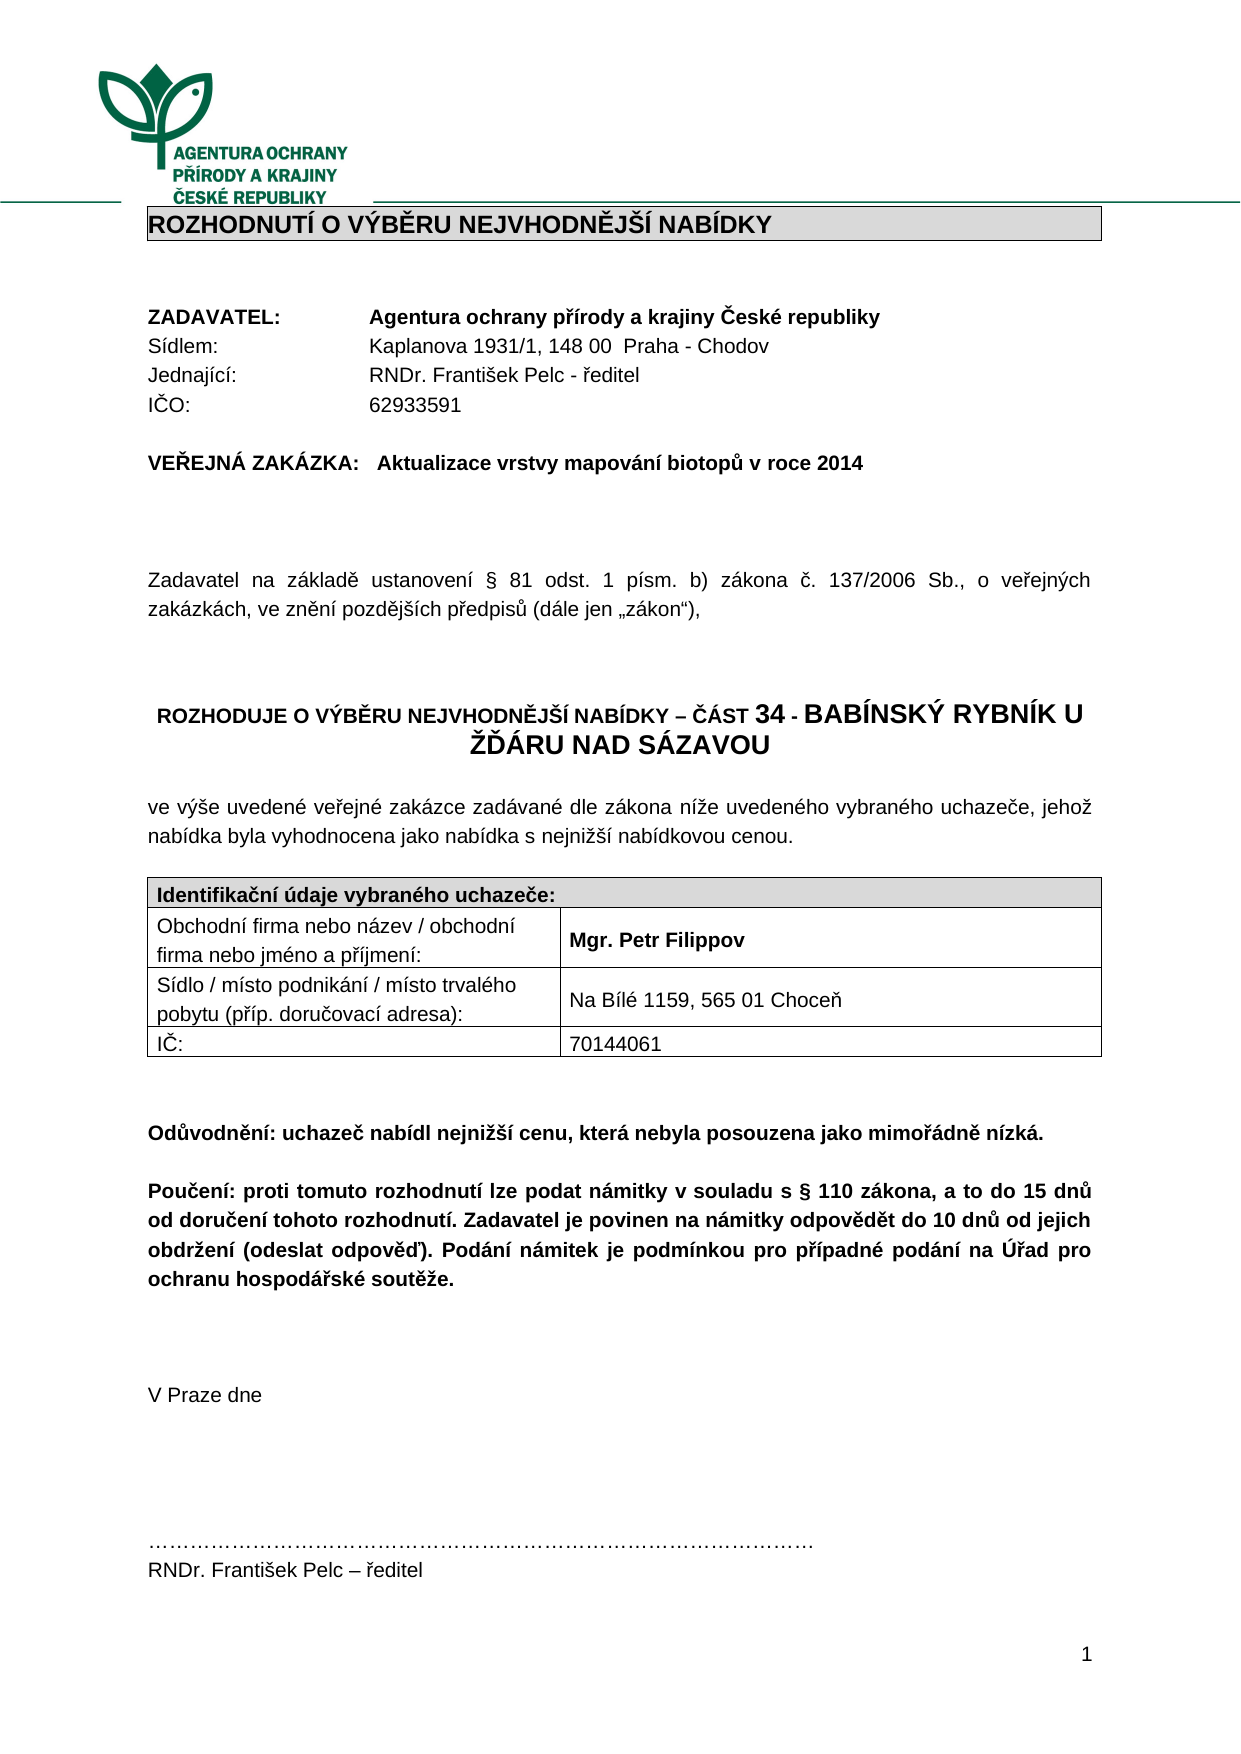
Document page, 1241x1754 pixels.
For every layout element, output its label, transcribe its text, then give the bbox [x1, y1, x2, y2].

text …………………………………………………………………………………… [148, 1524, 1092, 1553]
text Zadavatel na základě ustanovení § 81 odst. 1 písm. b) zákona č. 137/2006 Sb., o veřejných zakázkách, ve znění pozdějších předpisů (dále jen „zákon“), [148, 562, 1092, 621]
picture [0, 0, 1241, 209]
table_cell Na Bílé 1159, 565 01 Choceň [561, 968, 1101, 1026]
subtitle ve výše uvedené veřejné zakázce zadávané dle zákona níže uvedeného vybraného uchazeče, jehož nabídka byla vyhodnocena jako nabídka s nejnižší nabídkovou cenou. [148, 789, 1092, 848]
table_cell Mgr. Petr Filippov [561, 908, 1101, 967]
subtitle RozhodUJE o výběru nejvhodnější nabídky – část 34 - Babínský rybník u Žďáru nad Sázavou [148, 698, 1092, 760]
title Rozhodnutí o VÝBĚRU NEJVHODNĚJŠÍ NABÍDKY [148, 207, 1101, 240]
table_cell Obchodní firma nebo název / obchodní firma nebo jméno a příjmení: [148, 908, 560, 967]
table_cell IČ: [148, 1027, 560, 1056]
table_cell Sídlo / místo podnikání / místo trvalého pobytu (příp. doručovací adresa): [148, 968, 560, 1026]
text Jednající: RNDr. František Pelc - ředitel [148, 358, 1092, 387]
text Poučení: proti tomuto rozhodnutí lze podat námitky v souladu s § 110 zákona, a to do 15 dnů od doručení tohoto rozhodnutí. Zadavatel je povinen na námitky odpovědět do 10 dnů od jejich obdržení (odeslat odpověď). Podání námitek je podmínkou pro případné podání na Úřad pro ochranu hospodářské soutěže. [148, 1174, 1092, 1291]
text IČO: 62933591 [148, 387, 1092, 416]
text Sídlem: Kaplanova 1931/1, 148 00 Praha - Chodov [148, 329, 1092, 358]
text Odůvodnění: uchazeč nabídl nejnižší cenu, která nebyla posouzena jako mimořádně nízká. [148, 1116, 1092, 1145]
text V Praze dne [148, 1378, 1092, 1407]
text VEŘEJNÁ ZAKÁZKA: Aktualizace vrstvy mapování biotopů v roce 2014 [148, 446, 1092, 475]
table_cell 70144061 [561, 1027, 1101, 1056]
text RNDr. František Pelc – ředitel [148, 1553, 1092, 1582]
table_header Identifikační údaje vybraného uchazeče: [148, 878, 1101, 907]
text ZADAVATEL: Agentura ochrany přírody a krajiny České republiky [148, 300, 1092, 329]
